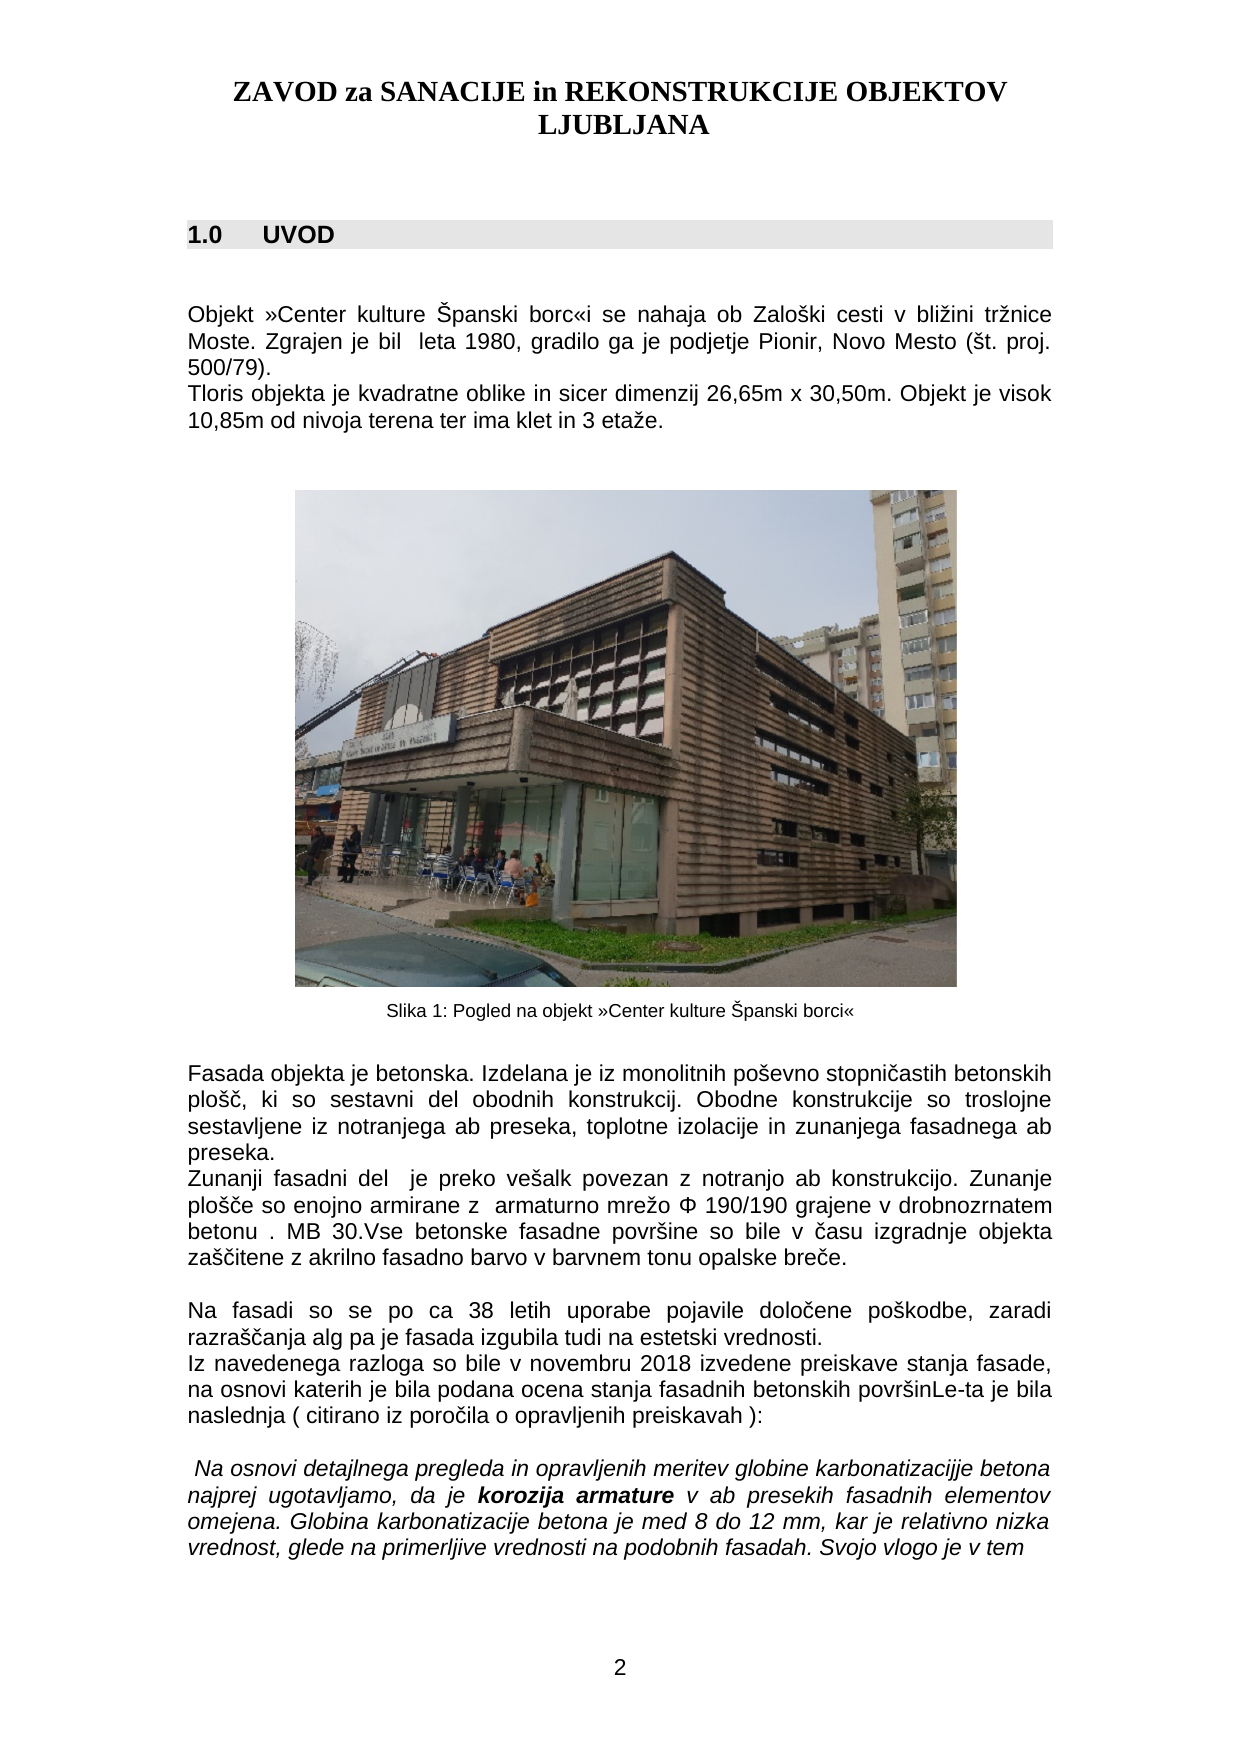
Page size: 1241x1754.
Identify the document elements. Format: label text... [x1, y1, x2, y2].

list 1.0 UVOD [187, 220, 1053, 249]
text Tloris objekta je kvadratne oblike in sicer dimenzij 26,65m x 30,50m. Objekt je visok 10,85m od nivoja terena ter ima klet in 3 etaže. [187, 380, 1053, 433]
text Slika 1: Pogled na objekt »Center kulture Španski borci« [187, 999, 1053, 1021]
picture [295, 490, 956, 987]
text Na fasadi so se po ca 38 letih uporabe pojavile določene poškodbe, zaradi razraščanja alg pa je fasada izgubila tudi na estetski vrednosti. [187, 1297, 1053, 1350]
text Zunanji fasadni del je preko vešalk povezan z notranjo ab konstrukcijo. Zunanje plošče so enojno armirane z armaturno mrežo Φ 190/190 grajene v drobnozrnatem betonu . MB 30.Vse betonske fasadne površine so bile v času izgradnje objekta zaščitene z akrilno fasadno barvo v barvnem tonu opalske breče. [187, 1165, 1053, 1271]
text Iz navedenega razloga so bile v novembru 2018 izvedene preiskave stanja fasade, na osnovi katerih je bila podana ocena stanja fasadnih betonskih površinLe-ta je bila naslednja ( citirano iz poročila o opravljenih preiskavah ): [187, 1350, 1053, 1429]
text Objekt »Center kulture Španski borc«i se nahaja ob Zaloški cesti v bližini tržnice Moste. Zgrajen je bil leta 1980, gradilo ga je podjetje Pionir, Novo Mesto (št. proj. 500/79). [187, 301, 1053, 380]
text Fasada objekta je betonska. Izdelana je iz monolitnih poševno stopničastih betonskih plošč, ki so sestavni del obodnih konstrukcij. Obodne konstrukcije so troslojne sestavljene iz notranjega ab preseka, toplotne izolacije in zunanjega fasadnega ab preseka. [187, 1060, 1053, 1165]
text Na osnovi detajlnega pregleda in opravljenih meritev globine karbonatizacijje betona najprej ugotavljamo, da je korozija armature v ab presekih fasadnih elementov omejena. Globina karbonatizacije betona je med 8 do 12 mm, kar je relativno nizka vrednost, glede na primerljive vrednosti na podobnih fasadah. Svojo vlogo je v tem [187, 1455, 1053, 1561]
